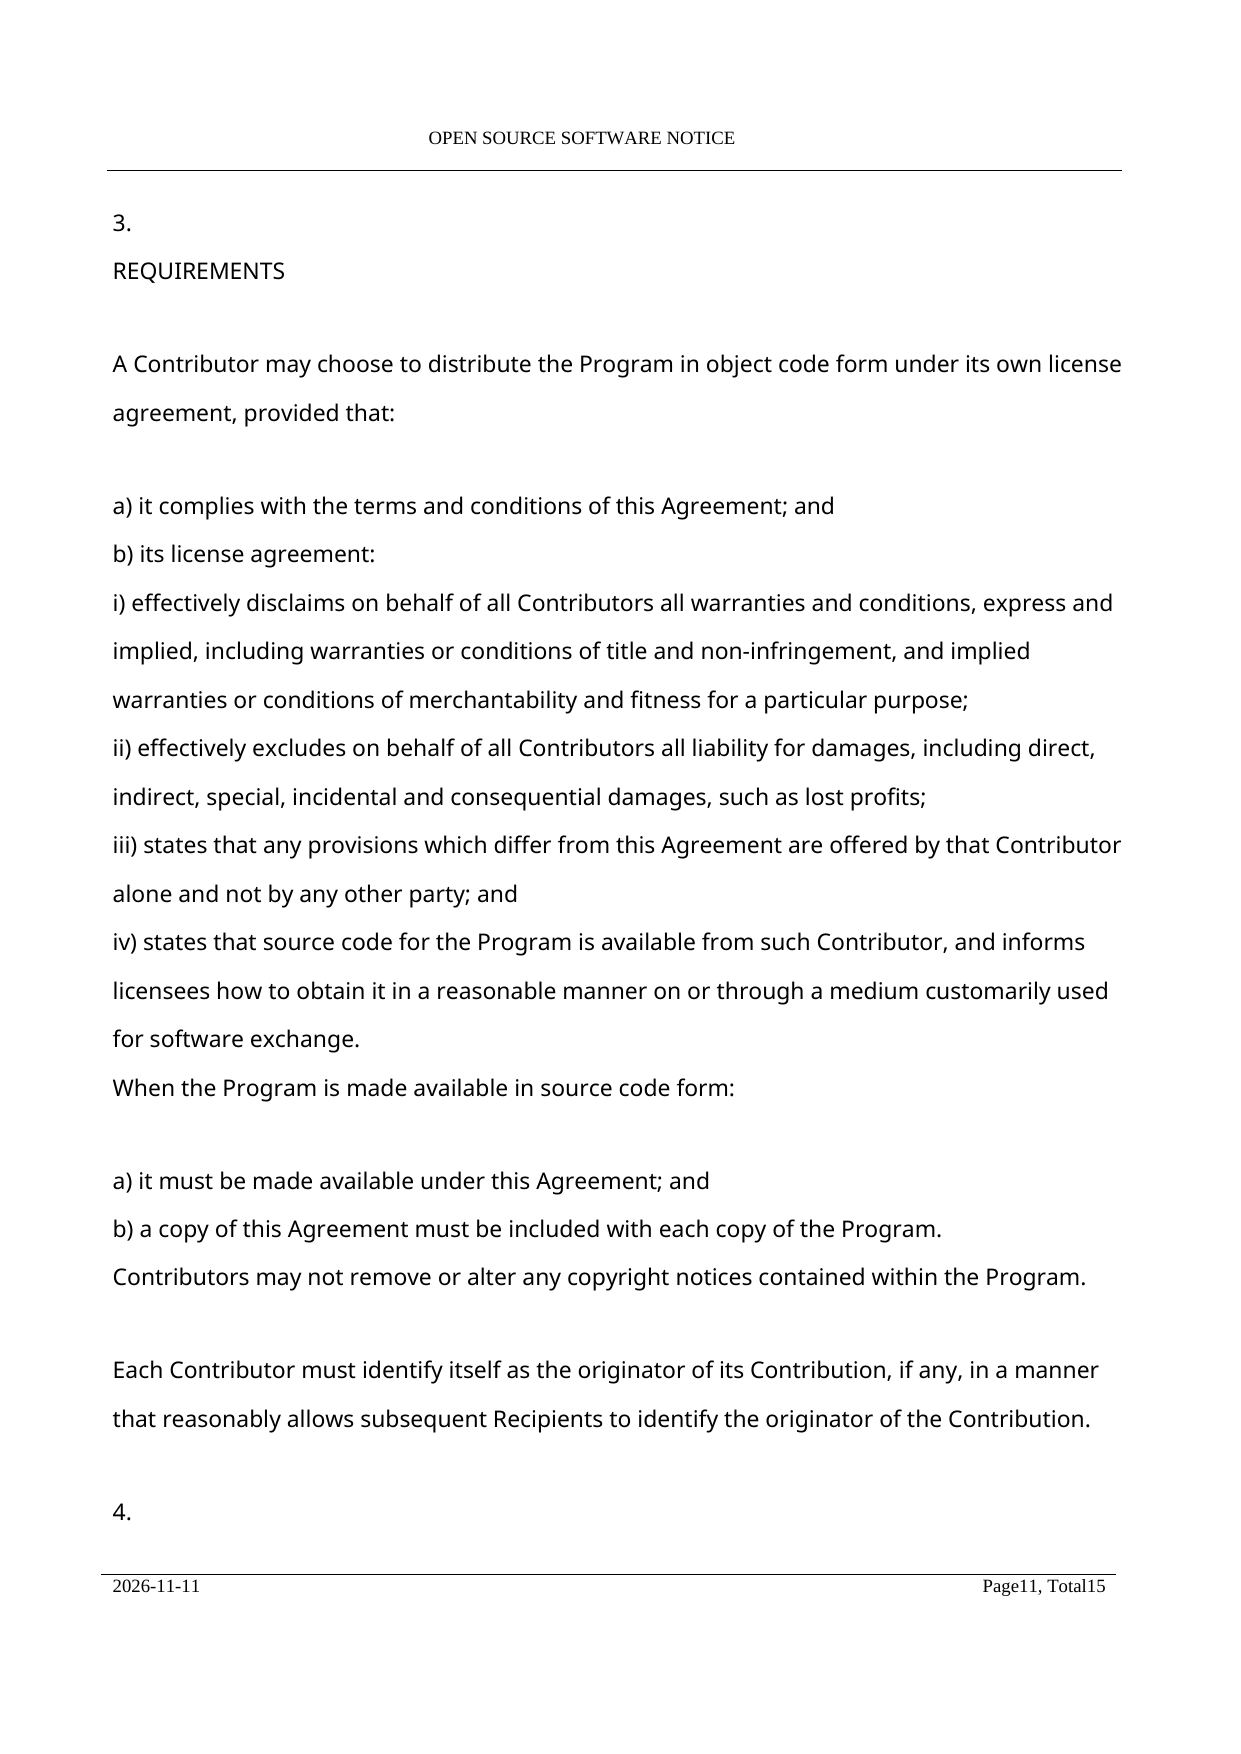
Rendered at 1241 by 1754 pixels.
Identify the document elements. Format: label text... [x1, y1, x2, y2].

text REQUIREMENTS [112, 254, 1128, 287]
text iv) states that source code for the Program is available from such Contributor, and informs licensees how to obtain it in a reasonable manner on or through a medium customarily used for software exchange. [112, 925, 1128, 1055]
text i) effectively disclaims on behalf of all Contributors all warranties and conditions, express and implied, including warranties or conditions of title and non-infringement, and implied warranties or conditions of merchantability and fitness for a particular purpose; [112, 586, 1128, 716]
text Each Contributor must identify itself as the originator of its Contribution, if any, in a manner that reasonably allows subsequent Recipients to identify the originator of the Contribution. [112, 1354, 1128, 1435]
text b) its license agreement: [112, 538, 1128, 570]
text b) a copy of this Agreement must be included with each copy of the Program. [112, 1212, 1128, 1245]
text A Contributor may choose to distribute the Program in object code form under its own license agreement, provided that: [112, 348, 1128, 429]
text iii) states that any provisions which differ from this Agreement are offered by that Contributor alone and not by any other party; and [112, 828, 1128, 910]
text ii) effectively excludes on behalf of all Contributors all liability for damages, including direct, indirect, special, incidental and consequential damages, such as lost profits; [112, 732, 1128, 813]
text Contributors may not remove or alter any copyright notices contained within the Program. [112, 1260, 1128, 1293]
text a) it complies with the terms and conditions of this Agreement; and [112, 490, 1128, 522]
text a) it must be made available under this Agreement; and [112, 1164, 1128, 1197]
text 4. [112, 1496, 1128, 1528]
text 3. [112, 206, 1128, 239]
text When the Program is made available in source code form: [112, 1071, 1128, 1103]
